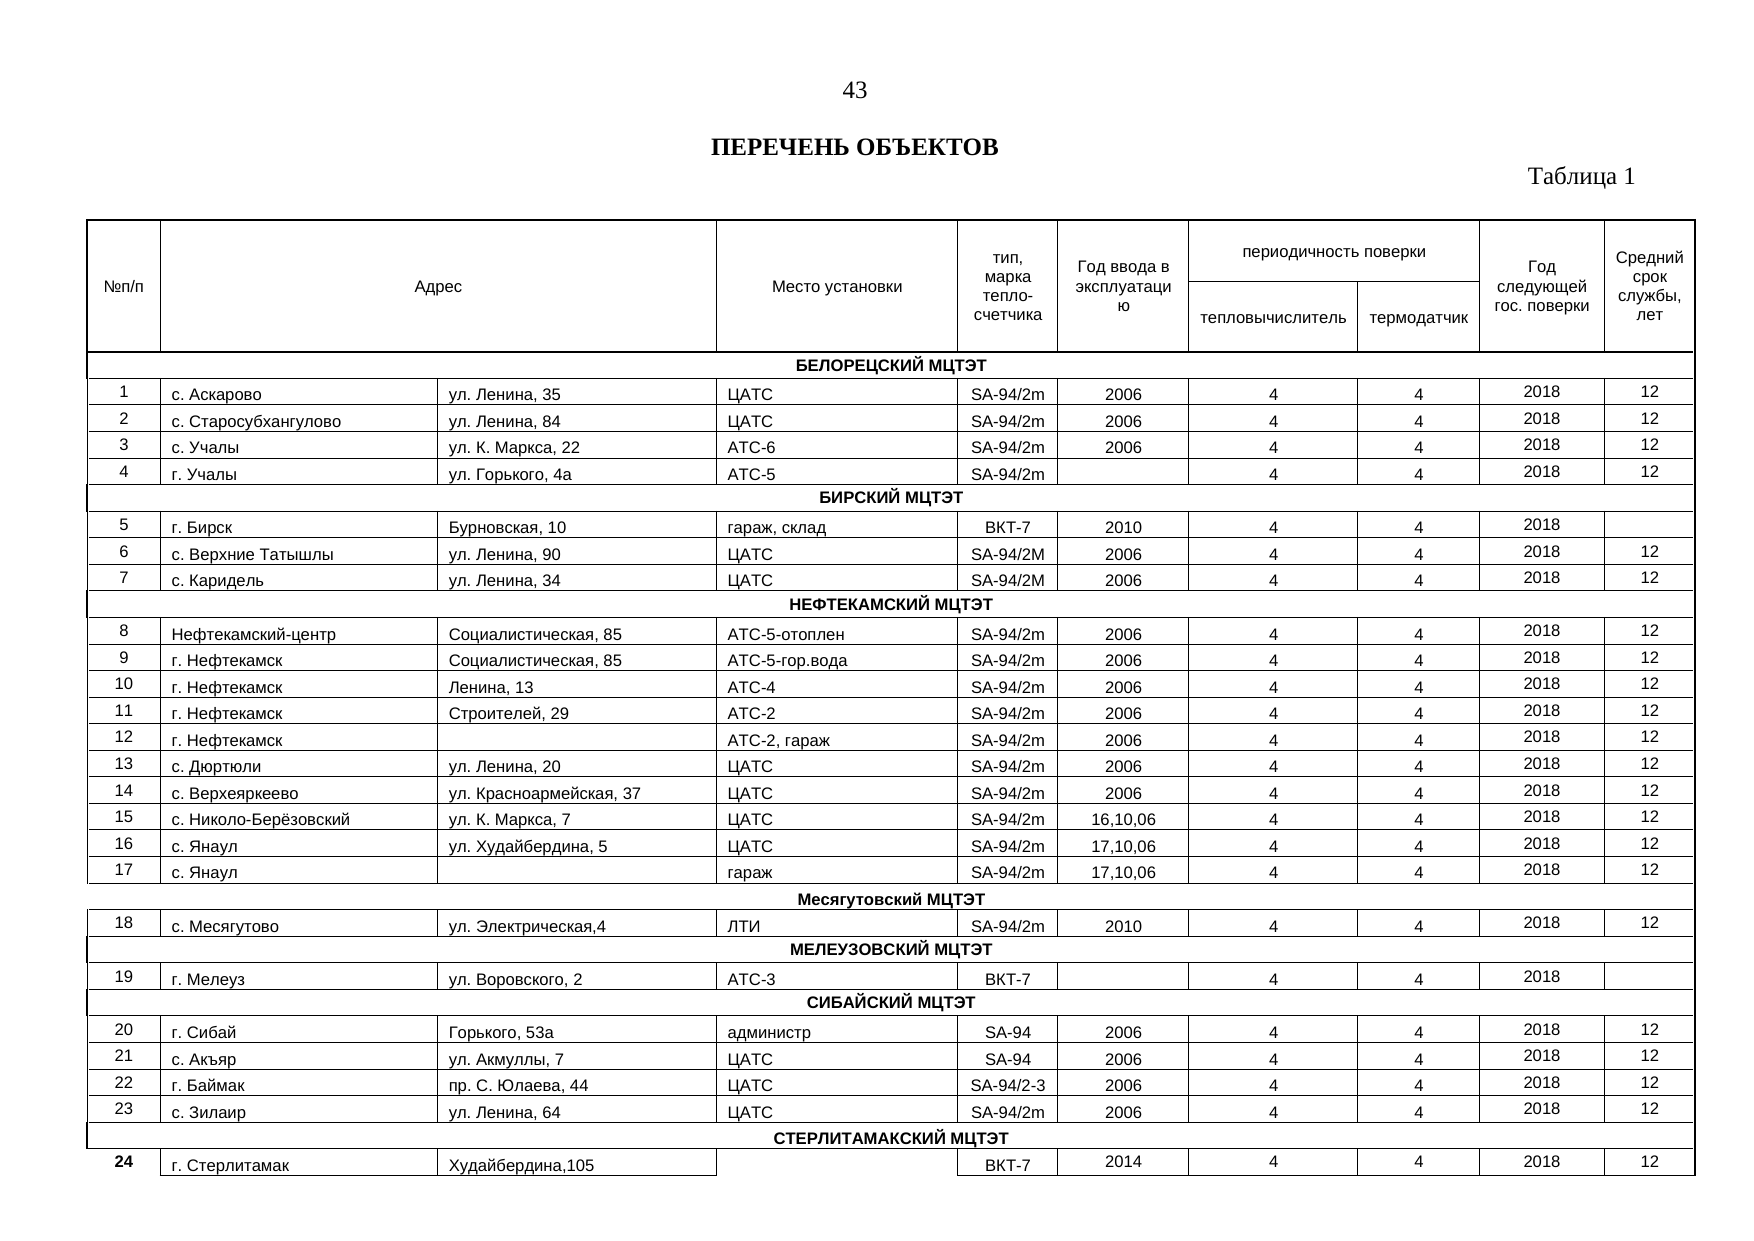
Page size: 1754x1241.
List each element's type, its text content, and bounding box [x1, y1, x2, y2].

table_cell [1058, 459, 1188, 484]
table_cell Строителей, 29 [438, 698, 716, 723]
table_cell 4 [1358, 512, 1479, 537]
table_cell 4 [1189, 830, 1357, 856]
table_cell администр [717, 1016, 957, 1042]
table_cell [1605, 511, 1694, 537]
table_cell г. Нефтекамск [161, 671, 437, 697]
table_cell ул. Воровского, 2 [438, 963, 716, 989]
table_cell 2018 [1480, 1070, 1604, 1095]
table_cell Социалистическая, 85 [438, 618, 716, 643]
table_cell 4 [1189, 405, 1357, 431]
table_cell 2018 [1480, 565, 1604, 590]
table_cell [1058, 963, 1188, 989]
table_cell 2018 [1480, 910, 1604, 936]
table_cell 20 [88, 1016, 160, 1042]
table_cell 14 [88, 777, 160, 803]
table_cell 4 [1189, 1016, 1357, 1042]
table_cell БЕЛОРЕЦСКИЙ МЦТЭТ [88, 351, 1694, 378]
table_cell 12 [1605, 1042, 1694, 1068]
table_cell 2006 [1058, 1070, 1188, 1095]
table_cell SA-94 [958, 1043, 1057, 1068]
table_cell ЦАТС [717, 751, 957, 776]
table_cell SA-94/2m [958, 724, 1057, 750]
table_cell ул. Худайбердина, 5 [438, 830, 716, 856]
table_cell 12 [1605, 564, 1694, 590]
table_cell 2018 [1480, 512, 1604, 537]
table_cell АТС-5-гор.вода [717, 645, 957, 670]
table_cell 15 [88, 804, 160, 829]
table_cell ВКТ-7 [958, 512, 1057, 537]
table_header Год ввода в эксплуатацию [1058, 221, 1188, 351]
table_cell 8 [88, 618, 160, 643]
table_cell Бурновская, 10 [438, 512, 716, 537]
table_cell 2018 [1480, 724, 1604, 750]
table_cell 17,10,06 [1058, 830, 1188, 856]
table_cell 2018 [1480, 432, 1604, 457]
table_cell 4 [1189, 963, 1357, 989]
table_cell с. Янаул [161, 830, 437, 856]
table_cell ул. Ленина, 20 [438, 751, 716, 776]
table_cell 21 [88, 1043, 160, 1068]
table_cell с. Аскарово [161, 379, 437, 404]
table_header №п/п [88, 221, 160, 351]
table_cell 4 [1358, 751, 1479, 776]
table_cell 4 [1358, 1149, 1479, 1175]
table_cell 6 [88, 538, 160, 564]
table_cell 19 [88, 963, 160, 989]
table_cell 2018 [1480, 1096, 1604, 1122]
table_cell АТС-5-отоплен [717, 618, 957, 643]
table_cell 12 [1605, 1148, 1694, 1175]
table_cell г. Учалы [161, 459, 437, 484]
table_cell 2006 [1058, 1043, 1188, 1068]
table_cell 4 [1358, 910, 1479, 936]
table_cell 12 [1605, 803, 1694, 829]
table_cell 4 [1189, 459, 1357, 484]
table_cell SA-94 [958, 1016, 1057, 1042]
table_cell 4 [1189, 671, 1357, 697]
table_cell 1 [88, 379, 160, 404]
table_cell СИБАЙСКИЙ МЦТЭТ [88, 989, 1694, 1015]
table_cell 4 [1189, 565, 1357, 590]
table_cell 3 [88, 432, 160, 457]
table_cell 4 [1358, 777, 1479, 803]
table_cell ЦАТС [717, 777, 957, 803]
table_cell 12 [1605, 537, 1694, 564]
table_cell тепловычислитель [1189, 282, 1357, 351]
table_cell 2006 [1058, 724, 1188, 750]
table_cell 12 [1605, 404, 1694, 431]
table_cell 12 [1605, 776, 1694, 803]
table_cell 2018 [1480, 751, 1604, 776]
table_cell SA-94/2m [958, 645, 1057, 670]
table_cell пр. С. Юлаева, 44 [438, 1070, 716, 1095]
table_cell 2006 [1058, 618, 1188, 643]
table_cell 4 [1189, 910, 1357, 936]
table_cell 4 [88, 459, 160, 484]
table_cell Месягутовский МЦТЭТ [87, 883, 1694, 909]
table_cell 2018 [1480, 671, 1604, 697]
table_cell г. Баймак [161, 1070, 437, 1095]
table_cell SA-94/2-3 [958, 1070, 1057, 1095]
table_cell с. Старосубхангулово [161, 405, 437, 431]
table_cell [1605, 962, 1694, 989]
table_cell 11 [88, 698, 160, 723]
table_cell 12 [1605, 644, 1694, 670]
table_cell термодатчик [1358, 282, 1479, 351]
table_cell с. Дюртюли [161, 751, 437, 776]
table_cell с. Зилаир [161, 1096, 437, 1122]
table_cell 4 [1358, 1016, 1479, 1042]
table_cell 4 [1189, 857, 1357, 882]
table_cell 2018 [1480, 645, 1604, 670]
table_cell 13 [88, 751, 160, 776]
table_cell ЦАТС [717, 1043, 957, 1068]
table_cell 17,10,06 [1058, 857, 1188, 882]
table_cell СТЕРЛИТАМАКСКИЙ МЦТЭТ [88, 1122, 1694, 1148]
table_cell ЦАТС [717, 1070, 957, 1095]
table_cell 4 [1189, 618, 1357, 643]
table_cell МЕЛЕУЗОВСКИЙ МЦТЭТ [88, 936, 1694, 962]
table_cell 2018 [1480, 405, 1604, 431]
table_cell 2006 [1058, 432, 1188, 457]
table_cell 16,10,06 [1058, 804, 1188, 829]
table_cell 24 [87, 1149, 160, 1175]
table_cell г. Нефтекамск [161, 645, 437, 670]
table_cell с. Каридель [161, 565, 437, 590]
table_cell 4 [1358, 432, 1479, 457]
table_cell гараж, склад [717, 512, 957, 537]
table_cell 2006 [1058, 645, 1188, 670]
table_cell 4 [1358, 963, 1479, 989]
table_cell 12 [1605, 829, 1694, 856]
table_cell 2018 [1480, 1043, 1604, 1068]
table_cell 2018 [1480, 857, 1604, 882]
table_cell 2006 [1058, 379, 1188, 404]
table_cell с. Учалы [161, 432, 437, 457]
table_cell ул. Красноармейская, 37 [438, 777, 716, 803]
table_cell с. Николо-Берёзовский [161, 804, 437, 829]
table_cell АТС-5 [717, 459, 957, 484]
table_cell с. Верхеяркеево [161, 777, 437, 803]
table_cell ул. Ленина, 90 [438, 538, 716, 564]
table_cell АТС-2 [717, 698, 957, 723]
table_cell ул. Ленина, 64 [438, 1096, 716, 1122]
table_cell 2006 [1058, 405, 1188, 431]
table_cell 4 [1189, 777, 1357, 803]
table_cell ул. К. Маркса, 22 [438, 432, 716, 457]
table_cell 2018 [1480, 698, 1604, 723]
table_cell г. Сибай [161, 1016, 437, 1042]
table_cell 2006 [1058, 751, 1188, 776]
table_cell г. Мелеуз [161, 963, 437, 989]
table_cell БИРСКИЙ МЦТЭТ [88, 484, 1694, 511]
table_cell 2006 [1058, 777, 1188, 803]
table_cell с. Месягутово [161, 910, 437, 936]
table_cell 12 [1605, 458, 1694, 484]
table_cell ЦАТС [717, 379, 957, 404]
table_header периодичность поверки [1189, 221, 1479, 281]
table_cell SA-94/2m [958, 777, 1057, 803]
table_cell ул. К. Маркса, 7 [438, 804, 716, 829]
table_header тип, марка тепло-счетчика [958, 221, 1057, 351]
table_cell 4 [1358, 698, 1479, 723]
table_header Адрес [161, 221, 716, 351]
table_cell 2018 [1480, 618, 1604, 643]
table_cell SA-94/2m [958, 459, 1057, 484]
table_cell 2006 [1058, 1096, 1188, 1122]
table_cell 2018 [1480, 830, 1604, 856]
table_cell 17 [88, 857, 160, 882]
table_cell Ленина, 13 [438, 671, 716, 697]
table_cell SA-94/2m [958, 830, 1057, 856]
table_cell ул. Горького, 4а [438, 459, 716, 484]
table_cell 4 [1358, 405, 1479, 431]
table_cell 2010 [1058, 910, 1188, 936]
table_cell 4 [1358, 1096, 1479, 1122]
table_cell 12 [1605, 750, 1694, 776]
table_cell SA-94/2М [958, 565, 1057, 590]
table_cell с. Янаул [161, 857, 437, 882]
table_cell ул. Ленина, 34 [438, 565, 716, 590]
table_cell 4 [1358, 459, 1479, 484]
table_cell 10 [88, 671, 160, 697]
table_cell SA-94/2m [958, 698, 1057, 723]
table_cell 2010 [1058, 512, 1188, 537]
table_cell 4 [1358, 1043, 1479, 1068]
table_cell 2 [88, 405, 160, 431]
table_cell 12 [1605, 697, 1694, 723]
table_cell 4 [1358, 538, 1479, 564]
table_cell SA-94/2m [958, 432, 1057, 457]
table_cell 4 [1189, 1070, 1357, 1095]
table_cell 2006 [1058, 538, 1188, 564]
table_cell 4 [1358, 857, 1479, 882]
table_cell ЦАТС [717, 565, 957, 590]
table_cell [438, 724, 716, 750]
table_cell 4 [1189, 1096, 1357, 1122]
table_cell 4 [1358, 618, 1479, 643]
table_cell 4 [1189, 804, 1357, 829]
table_cell 4 [1358, 724, 1479, 750]
table_cell 4 [1358, 804, 1479, 829]
table_cell SA-94/2m [958, 379, 1057, 404]
table_cell ВКТ-7 [958, 1149, 1057, 1175]
table_cell 2006 [1058, 698, 1188, 723]
table_cell SA-94/2m [958, 751, 1057, 776]
table_cell 4 [1189, 724, 1357, 750]
table_cell SA-94/2m [958, 910, 1057, 936]
table_cell 4 [1358, 565, 1479, 590]
table_cell 12 [1605, 909, 1694, 936]
table_cell Нефтекамский-центр [161, 618, 437, 643]
table_cell 4 [1189, 432, 1357, 457]
table_header Место установки [717, 221, 957, 351]
table_cell 4 [1189, 698, 1357, 723]
table_cell [438, 857, 716, 882]
table_cell Худайбердина,105 [438, 1149, 716, 1175]
table_cell ЛТИ [717, 910, 957, 936]
table_cell 4 [1189, 751, 1357, 776]
table_cell 4 [1358, 1070, 1479, 1095]
table_cell НЕФТЕКАМСКИЙ МЦТЭТ [88, 590, 1694, 617]
table_cell 5 [88, 512, 160, 537]
table_cell 2006 [1058, 565, 1188, 590]
table_cell 2006 [1058, 671, 1188, 697]
table_cell SA-94/2m [958, 671, 1057, 697]
table_cell 18 [88, 910, 160, 936]
table_cell с. Верхние Татышлы [161, 538, 437, 564]
table_cell 2018 [1480, 459, 1604, 484]
table_cell ул. Акмуллы, 7 [438, 1043, 716, 1068]
table_cell ВКТ-7 [958, 963, 1057, 989]
table_cell ул. Ленина, 35 [438, 379, 716, 404]
table_cell 4 [1358, 671, 1479, 697]
table_cell 12 [1605, 617, 1694, 643]
table_cell SA-94/2М [958, 538, 1057, 564]
table_cell гараж [717, 857, 957, 882]
table_cell 2018 [1480, 538, 1604, 564]
table_cell АТС-4 [717, 671, 957, 697]
table_cell 4 [1189, 645, 1357, 670]
table_cell АТС-6 [717, 432, 957, 457]
table_cell ЦАТС [717, 405, 957, 431]
table_cell 4 [1189, 1149, 1357, 1175]
text Таблица 1 [74, 161, 1636, 190]
table_cell ЦАТС [717, 830, 957, 856]
table_cell г. Стерлитамак [161, 1149, 437, 1175]
table_cell SA-94/2m [958, 1096, 1057, 1122]
table_cell 4 [1189, 512, 1357, 537]
table_cell 2018 [1480, 379, 1604, 404]
table_cell [717, 1149, 957, 1175]
table_cell ул. Электрическая,4 [438, 910, 716, 936]
table_cell ЦАТС [717, 1096, 957, 1122]
table_cell с. Акъяр [161, 1043, 437, 1068]
table_cell 4 [1189, 538, 1357, 564]
table_cell 9 [88, 645, 160, 670]
table_cell 4 [1189, 379, 1357, 404]
table_cell 4 [1358, 645, 1479, 670]
table_cell Горького, 53а [438, 1016, 716, 1042]
table_cell 4 [1358, 379, 1479, 404]
table_cell SA-94/2m [958, 405, 1057, 431]
table_cell 12 [1605, 1015, 1694, 1042]
table_cell SA-94/2m [958, 804, 1057, 829]
table_cell 4 [1358, 830, 1479, 856]
table_cell 2018 [1480, 1149, 1604, 1175]
text ПЕРЕЧЕНЬ ОБЪЕКТОВ [74, 132, 1636, 161]
table_cell ЦАТС [717, 538, 957, 564]
table_cell 12 [1605, 1095, 1694, 1122]
table_cell 2018 [1480, 804, 1604, 829]
table_cell 12 [1605, 856, 1694, 882]
table_cell 12 [1605, 431, 1694, 457]
table_cell 2006 [1058, 1016, 1188, 1042]
table_cell 4 [1189, 1043, 1357, 1068]
table_cell 12 [1605, 1069, 1694, 1095]
table_cell 2018 [1480, 1016, 1604, 1042]
table_header Год следующей гос. поверки [1480, 221, 1604, 351]
table_cell SA-94/2m [958, 618, 1057, 643]
table_cell г. Бирск [161, 512, 437, 537]
table_cell 23 [88, 1096, 160, 1122]
table_cell г. Нефтекамск [161, 724, 437, 750]
table_cell 12 [1605, 670, 1694, 697]
table_cell 22 [88, 1070, 160, 1095]
table_header Средний срок службы, лет [1605, 221, 1694, 351]
table_cell АТС-3 [717, 963, 957, 989]
table_cell 12 [1605, 378, 1694, 404]
table_cell АТС-2, гараж [717, 724, 957, 750]
table_cell 2014 [1058, 1149, 1188, 1175]
table_cell г. Нефтекамск [161, 698, 437, 723]
table_cell Социалистическая, 85 [438, 645, 716, 670]
table_cell 12 [1605, 723, 1694, 750]
table_cell ул. Ленина, 84 [438, 405, 716, 431]
table_cell 16 [88, 830, 160, 856]
table_cell 2018 [1480, 777, 1604, 803]
table_cell 7 [88, 565, 160, 590]
table_cell SA-94/2m [958, 857, 1057, 882]
table_cell ЦАТС [717, 804, 957, 829]
table_cell 2018 [1480, 963, 1604, 989]
table_cell 12 [88, 724, 160, 750]
